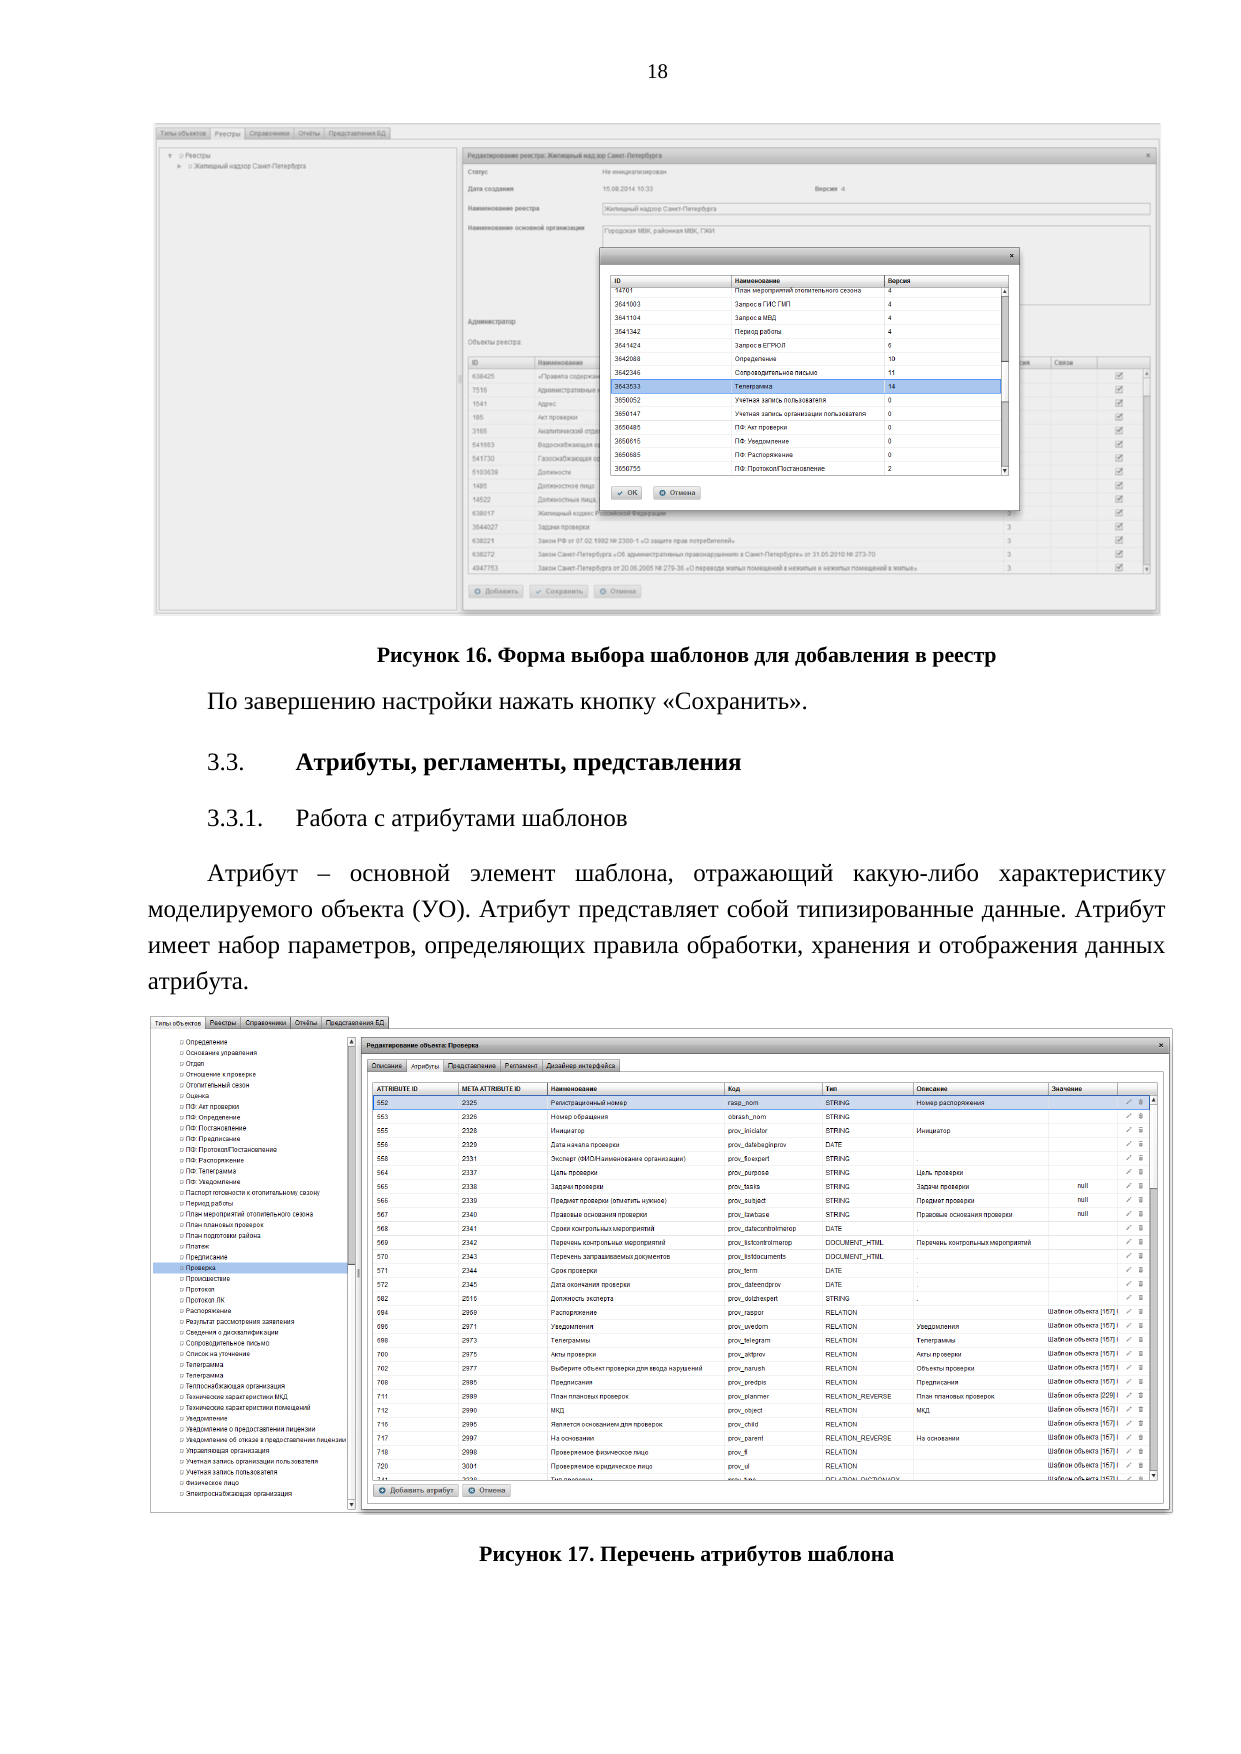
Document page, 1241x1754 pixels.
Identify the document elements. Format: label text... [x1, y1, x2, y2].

text Рисунок 16. Форма выбора шаблонов для добавления в реестр [207, 642, 1167, 667]
picture [153, 123, 1162, 616]
text Рисунок 17. Перечень атрибутов шаблона [207, 1541, 1167, 1567]
subtitle Работа с атрибутами шаблонов [148, 803, 1167, 831]
picture [147, 1014, 1175, 1515]
text Атрибут – основной элемент шаблона, отражающий какую-либо характеристику моделируемого объекта (УО). Атрибут представляет собой типизированные данные. Атрибут имеет набор параметров, определяющих правила обработки, хранения и отображения данных атрибута. [148, 858, 1167, 995]
text По завершению настройки нажать кнопку «Сохранить». [148, 686, 1167, 715]
subtitle Атрибуты, регламенты, представления [148, 747, 1167, 776]
